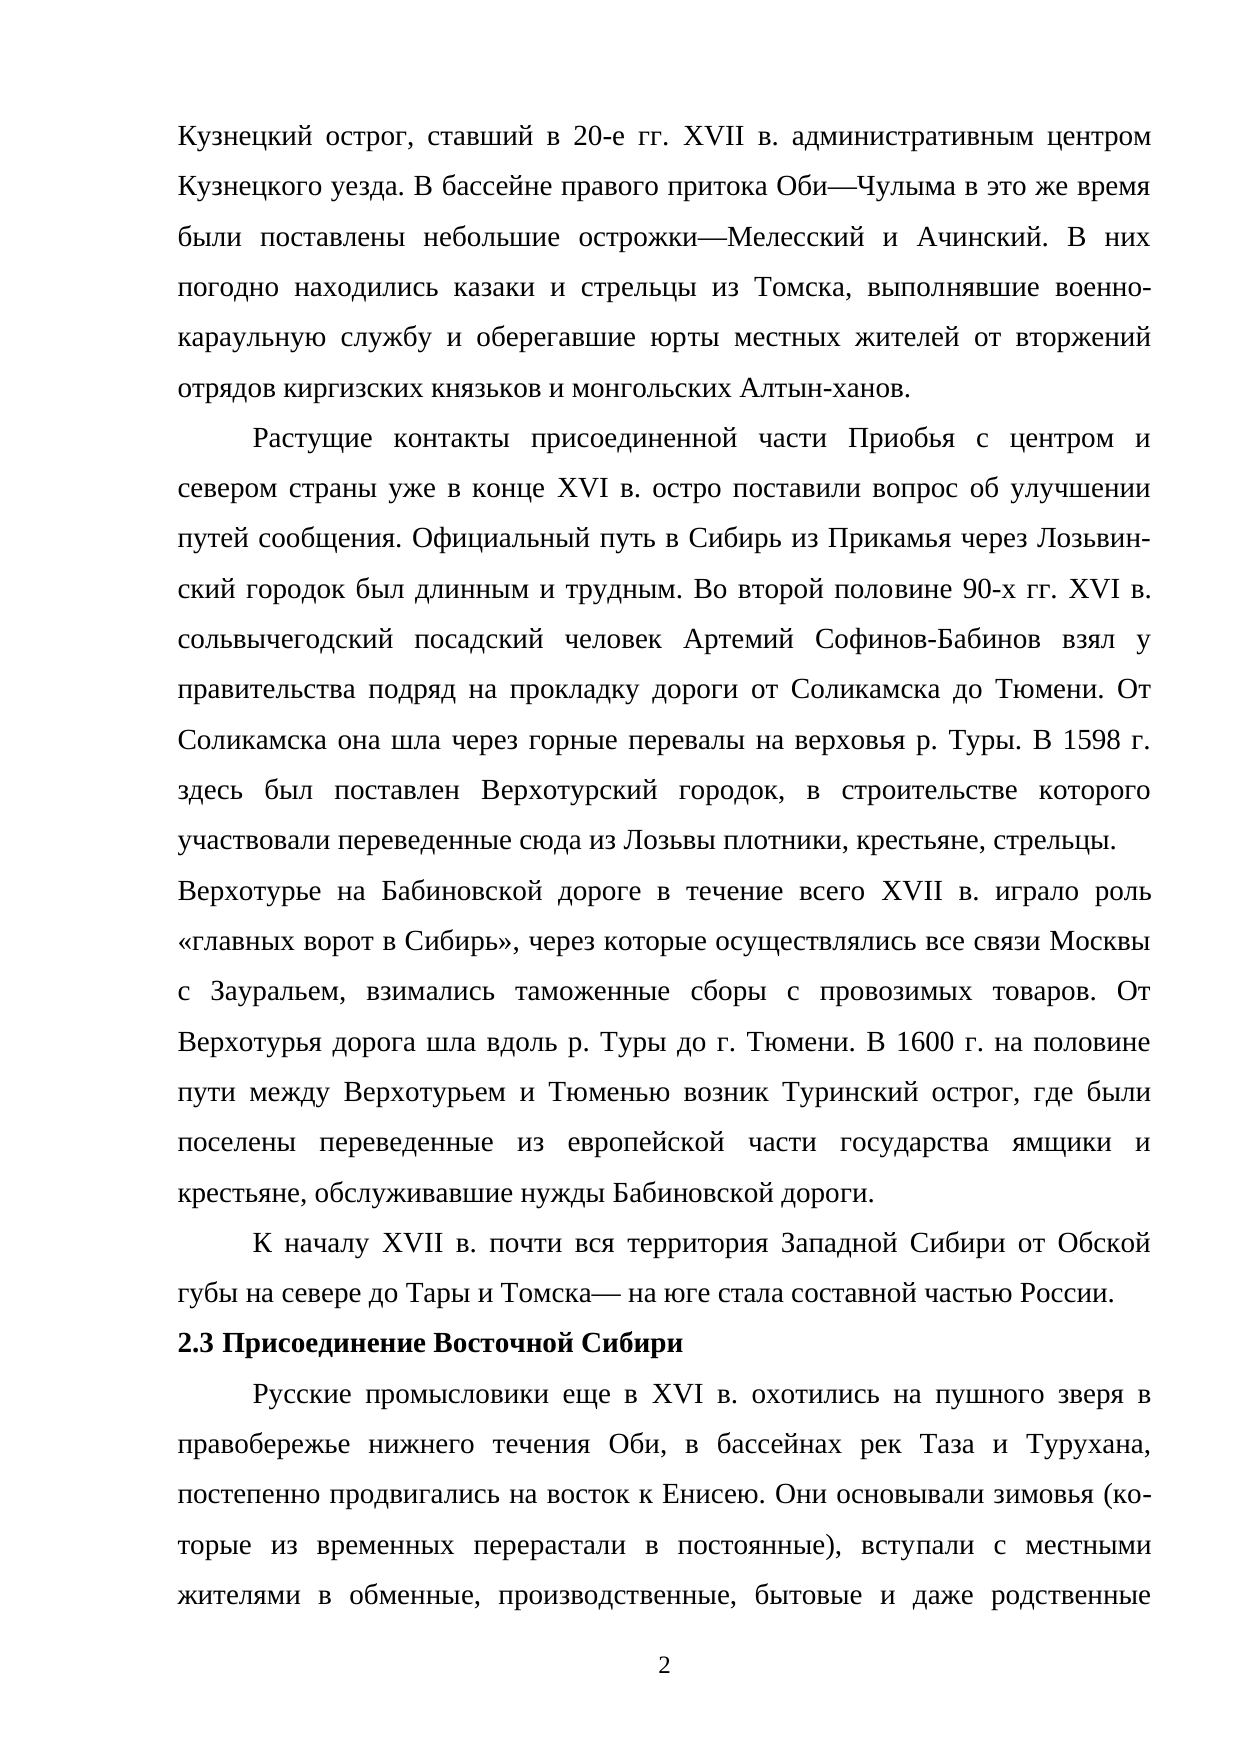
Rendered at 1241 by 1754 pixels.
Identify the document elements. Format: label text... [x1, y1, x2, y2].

text Верхотурье на Бабиновской дороге в течение всего XVII в. играло роль «главных ворот в Сибирь», через которые осуществлялись все связи Москвы с Зауральем, взимались таможенные сборы с провозимых товаров. От Верхотурья дорога шла вдоль р. Туры до г. Тюмени. В 1600 г. на половине пути между Верхотурьем и Тюменью возник Туринский острог, где были поселены переведенные из европейской части государства ямщики и крестьяне, обслуживавшие нужды Бабиновской дороги. [177, 873, 1152, 1208]
text К началу XVII в. почти вся территория Западной Сибири от Обской губы на севере до Тары и Томска— на юге стала составной частью России. [177, 1225, 1152, 1309]
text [177, 118, 1152, 403]
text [177, 1376, 1152, 1611]
text Растущие контакты присоединенной части Приобья с центром и севером страны уже в конце XVI в. остро поставили вопрос об улучшении путей сообщения. Официальный путь в Сибирь из Прикамья через Лозьвин-ский городок был длинным и трудным. Во второй половине 90-х гг. XVI в. сольвычегодский посадский человек Артемий Софинов-Бабинов взял у правительства подряд на прокладку дороги от Соликамска до Тюмени. От Соликамска она шла через горные перевалы на верховья р. Туры. В 1598 г. здесь был поставлен Верхотурский городок, в строительстве которого участвовали переведенные сюда из Лозьвы плотники, крестьяне, стрельцы. [177, 420, 1152, 856]
list Присоединение Восточной Сибири [177, 1326, 1152, 1359]
